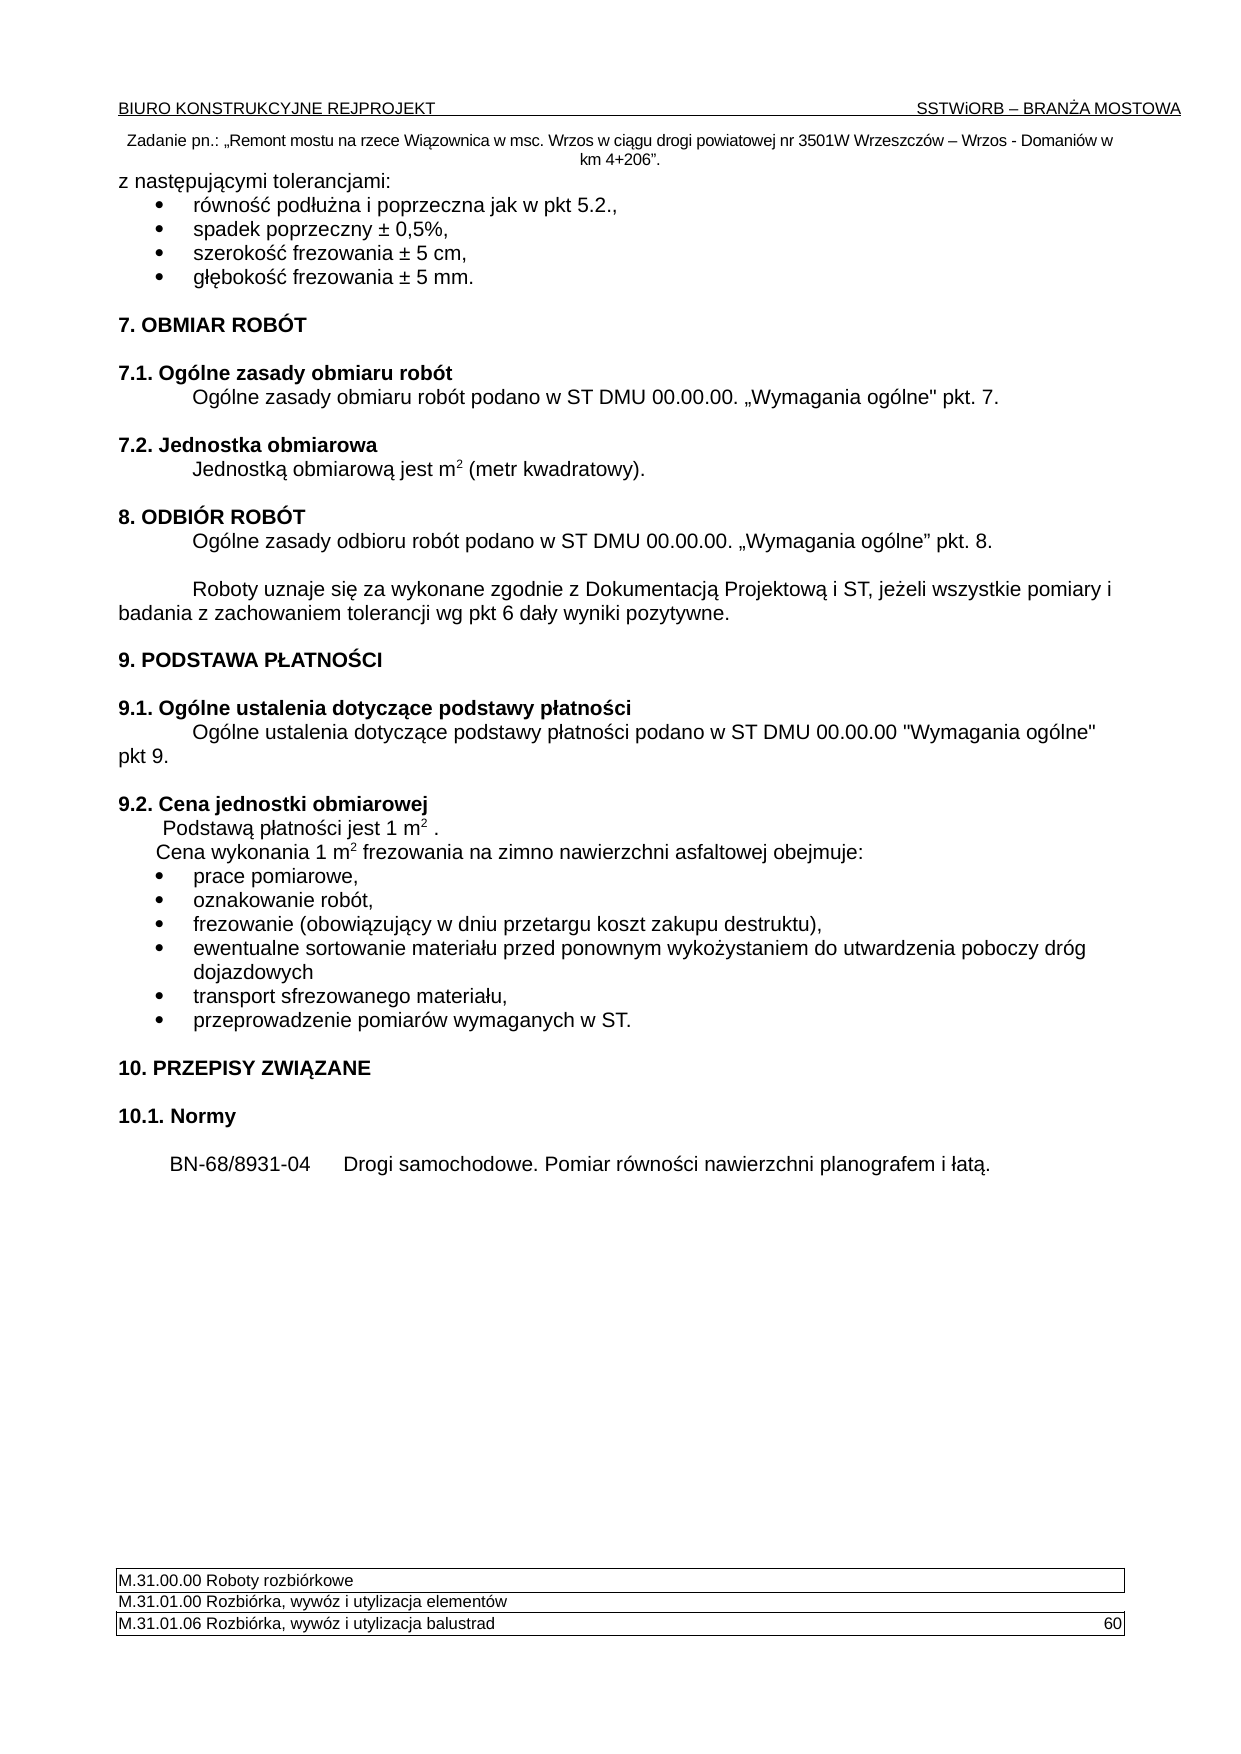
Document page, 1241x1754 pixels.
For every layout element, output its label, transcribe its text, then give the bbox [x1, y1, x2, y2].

list głębokość frezowania ± 5 mm. [156, 265, 1122, 289]
text Ogólne zasady obmiaru robót podano w ST DMU 00.00.00. „Wymagania ogólne" pkt. 7. [118, 385, 1122, 409]
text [118, 169, 1122, 193]
text 9. PODSTAWA PŁATNOŚCI [118, 648, 1122, 672]
list ewentualne sortowanie materiału przed ponownym wykożystaniem do utwardzenia poboczy dróg dojazdowych [156, 936, 1122, 984]
text Ogólne ustalenia dotyczące podstawy płatności podano w ST DMU 00.00.00 "Wymagania ogólne" pkt 9. [118, 720, 1122, 768]
text 7.2. Jednostka obmiarowa [118, 433, 1122, 457]
list równość podłużna i poprzeczna jak w pkt 5.2., [156, 193, 1122, 217]
list oznakowanie robót, [156, 888, 1122, 912]
list szerokość frezowania ± 5 cm, [156, 241, 1122, 265]
text 9.2. Cena jednostki obmiarowej [118, 792, 1122, 816]
list spadek poprzeczny ± 0,5%, [156, 217, 1122, 241]
text Jednostką obmiarową jest m2 (metr kwadratowy). [118, 457, 1122, 481]
text Roboty uznaje się za wykonane zgodnie z Dokumentacją Projektową i ST, jeżeli wszystkie pomiary i badania z zachowaniem tolerancji wg pkt 6 dały wyniki pozytywne. [118, 576, 1122, 624]
text BN-68/8931-04 Drogi samochodowe. Pomiar równości nawierzchni planografem i łatą. [169, 1152, 1122, 1176]
text 8. ODBIÓR ROBÓT [118, 504, 1122, 528]
list frezowanie (obowiązujący w dniu przetargu koszt zakupu destruktu), [156, 912, 1122, 936]
text 7. OBMIAR ROBÓT [118, 313, 1122, 337]
text Ogólne zasady odbioru robót podano w ST DMU 00.00.00. „Wymagania ogólne” pkt. 8. [118, 528, 1122, 552]
text 10. PRZEPISY ZWIĄZANE [118, 1056, 1122, 1080]
text Cena wykonania 1 m2 frezowania na zimno nawierzchni asfaltowej obejmuje: [118, 840, 1122, 864]
list przeprowadzenie pomiarów wymaganych w ST. [156, 1008, 1122, 1032]
text 7.1. Ogólne zasady obmiaru robót [118, 361, 1122, 385]
text 9.1. Ogólne ustalenia dotyczące podstawy płatności [118, 696, 1122, 720]
text Podstawą płatności jest 1 m2 . [118, 816, 1122, 840]
text 10.1. Normy [118, 1104, 1122, 1128]
list prace pomiarowe, [156, 864, 1122, 888]
list transport sfrezowanego materiału, [156, 984, 1122, 1008]
